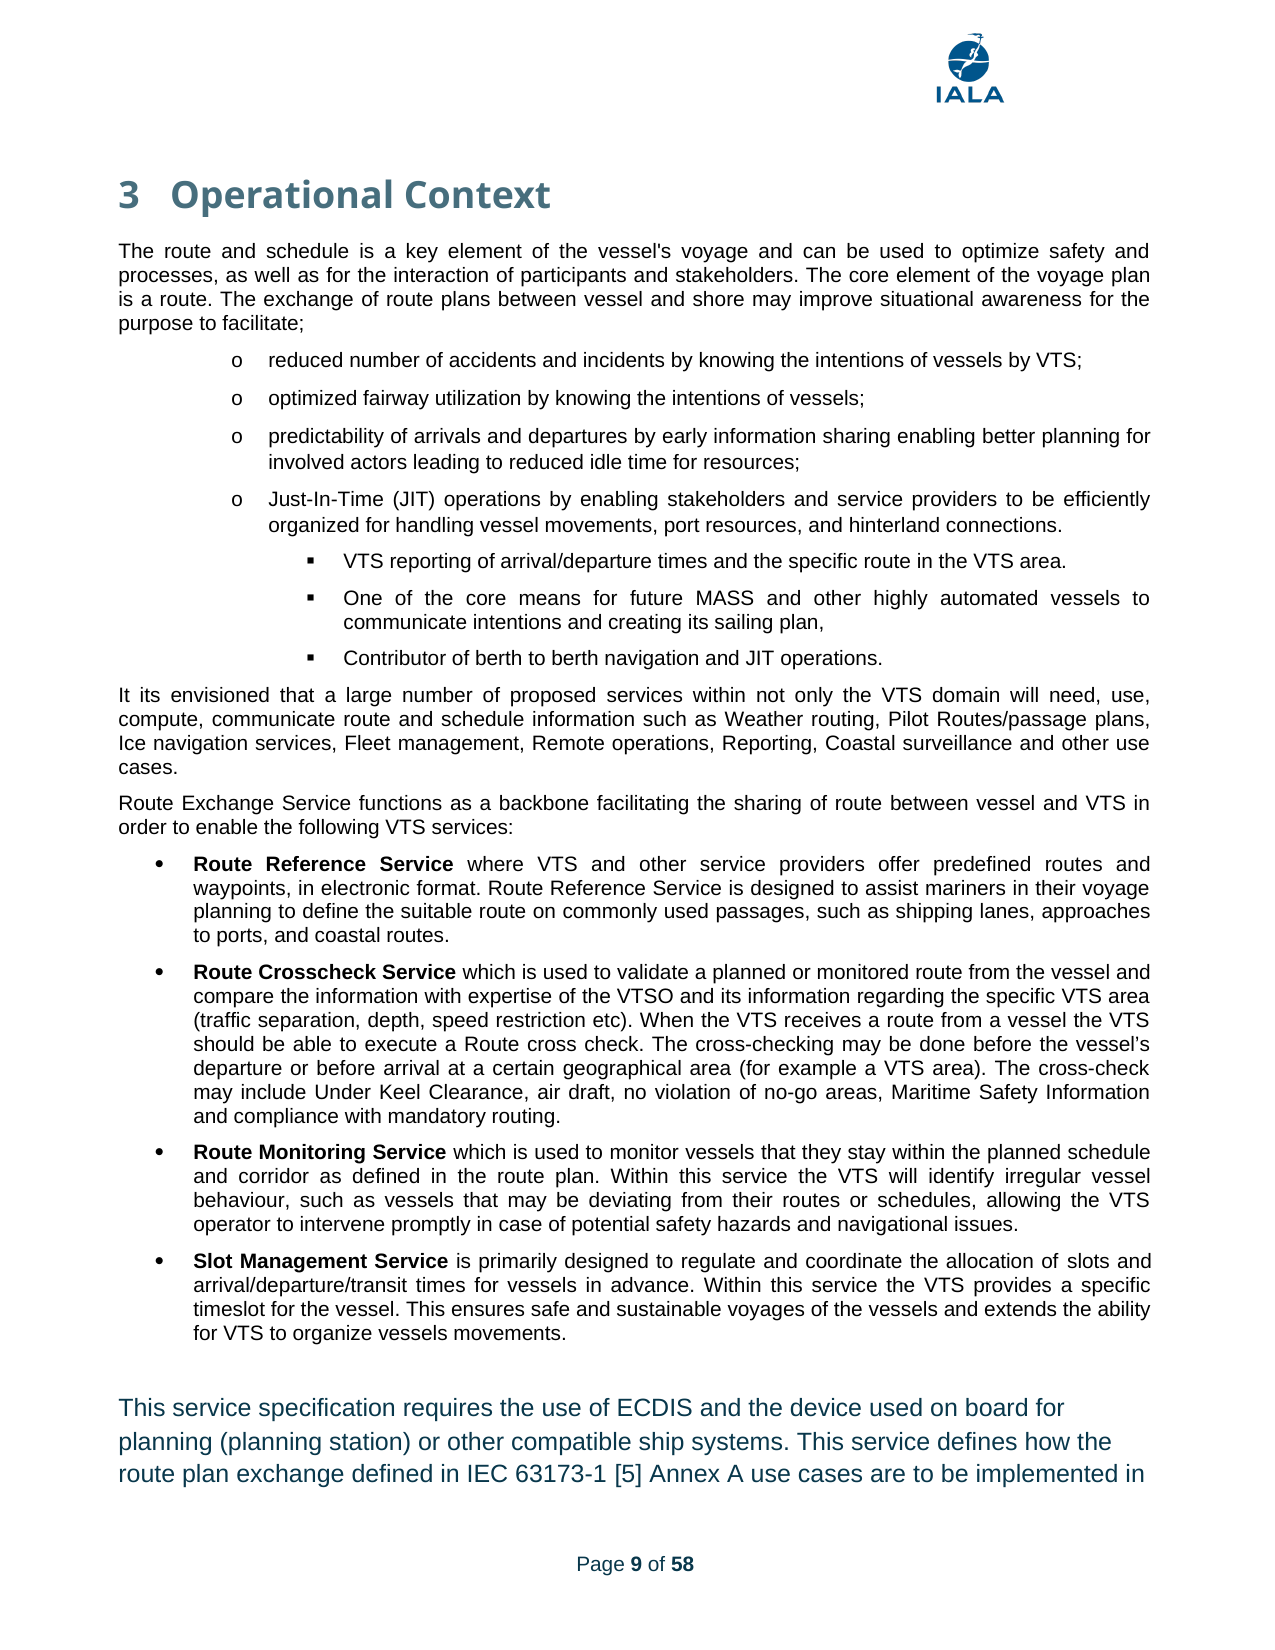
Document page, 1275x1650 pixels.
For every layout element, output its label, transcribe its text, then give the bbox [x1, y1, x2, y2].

text It its envisioned that a large number of proposed services within not only the VTS domain will need, use, compute, communicate route and schedule information such as Weather routing, Pilot Routes/passage plans, Ice navigation services, Fleet management, Remote operations, Reporting, Coastal surveillance and other use cases. [118, 683, 1152, 778]
list Slot Management Service is primarily designed to regulate and coordinate the allocation of slots and arrival/departure/transit times for vessels in advance. Within this service the VTS provides a specific timeslot for the vessel. This ensures safe and sustainable voyages of the vessels and extends the ability for VTS to organize vessels movements. [156, 1248, 1152, 1344]
list Route Monitoring Service which is used to monitor vessels that they stay within the planned schedule and corridor as defined in the route plan. Within this service the VTS will identify irregular vessel behaviour, such as vessels that may be deviating from their routes or schedules, allowing the VTS operator to intervene promptly in case of potential safety hazards and navigational issues. [156, 1140, 1152, 1236]
picture [921, 25, 1016, 118]
text The route and schedule is a key element of the vessel's voyage and can be used to optimize safety and processes, as well as for the interaction of participants and stakeholders. The core element of the voyage plan is a route. The exchange of route plans between vessel and shore may improve situational awareness for the purpose to facilitate; [118, 239, 1152, 335]
list reduced number of accidents and incidents by knowing the intentions of vessels by VTS; [231, 348, 1152, 373]
list Route Crosscheck Service which is used to validate a planned or monitored route from the vessel and compare the information with expertise of the VTSO and its information regarding the specific VTS area (traffic separation, depth, speed restriction etc). When the VTS receives a route from a vessel the VTS should be able to execute a Route cross check. The cross-checking may be done before the vessel’s departure or before arrival at a certain geographical area (for example a VTS area). The cross-check may include Under Keel Clearance, air draft, no violation of no-go areas, Maritime Safety Information and compliance with mandatory routing. [156, 960, 1152, 1128]
list One of the core means for future MASS and other highly automated vessels to communicate intentions and creating its sailing plan, [306, 586, 1152, 633]
list Just-In-Time (JIT) operations by enabling stakeholders and service providers to be efficiently organized for handling vessel movements, port resources, and hinterland connections. [231, 487, 1152, 536]
subtitle Operational Context [118, 168, 1152, 219]
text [118, 1393, 1152, 1488]
list predictability of arrivals and departures by early information sharing enabling better planning for involved actors leading to reduced idle time for resources; [231, 424, 1152, 474]
list VTS reporting of arrival/departure times and the specific route in the VTS area. [306, 549, 1152, 573]
text Route Exchange Service functions as a backbone facilitating the sharing of route between vessel and VTS in order to enable the following VTS services: [118, 791, 1152, 839]
list optimized fairway utilization by knowing the intentions of vessels; [231, 386, 1152, 412]
list Contributor of berth to berth navigation and JIT operations. [306, 646, 1152, 670]
list Route Reference Service where VTS and other service providers offer predefined routes and waypoints, in electronic format. Route Reference Service is designed to assist mariners in their voyage planning to define the suitable route on commonly used passages, such as shipping lanes, approaches to ports, and coastal routes. [156, 851, 1152, 947]
